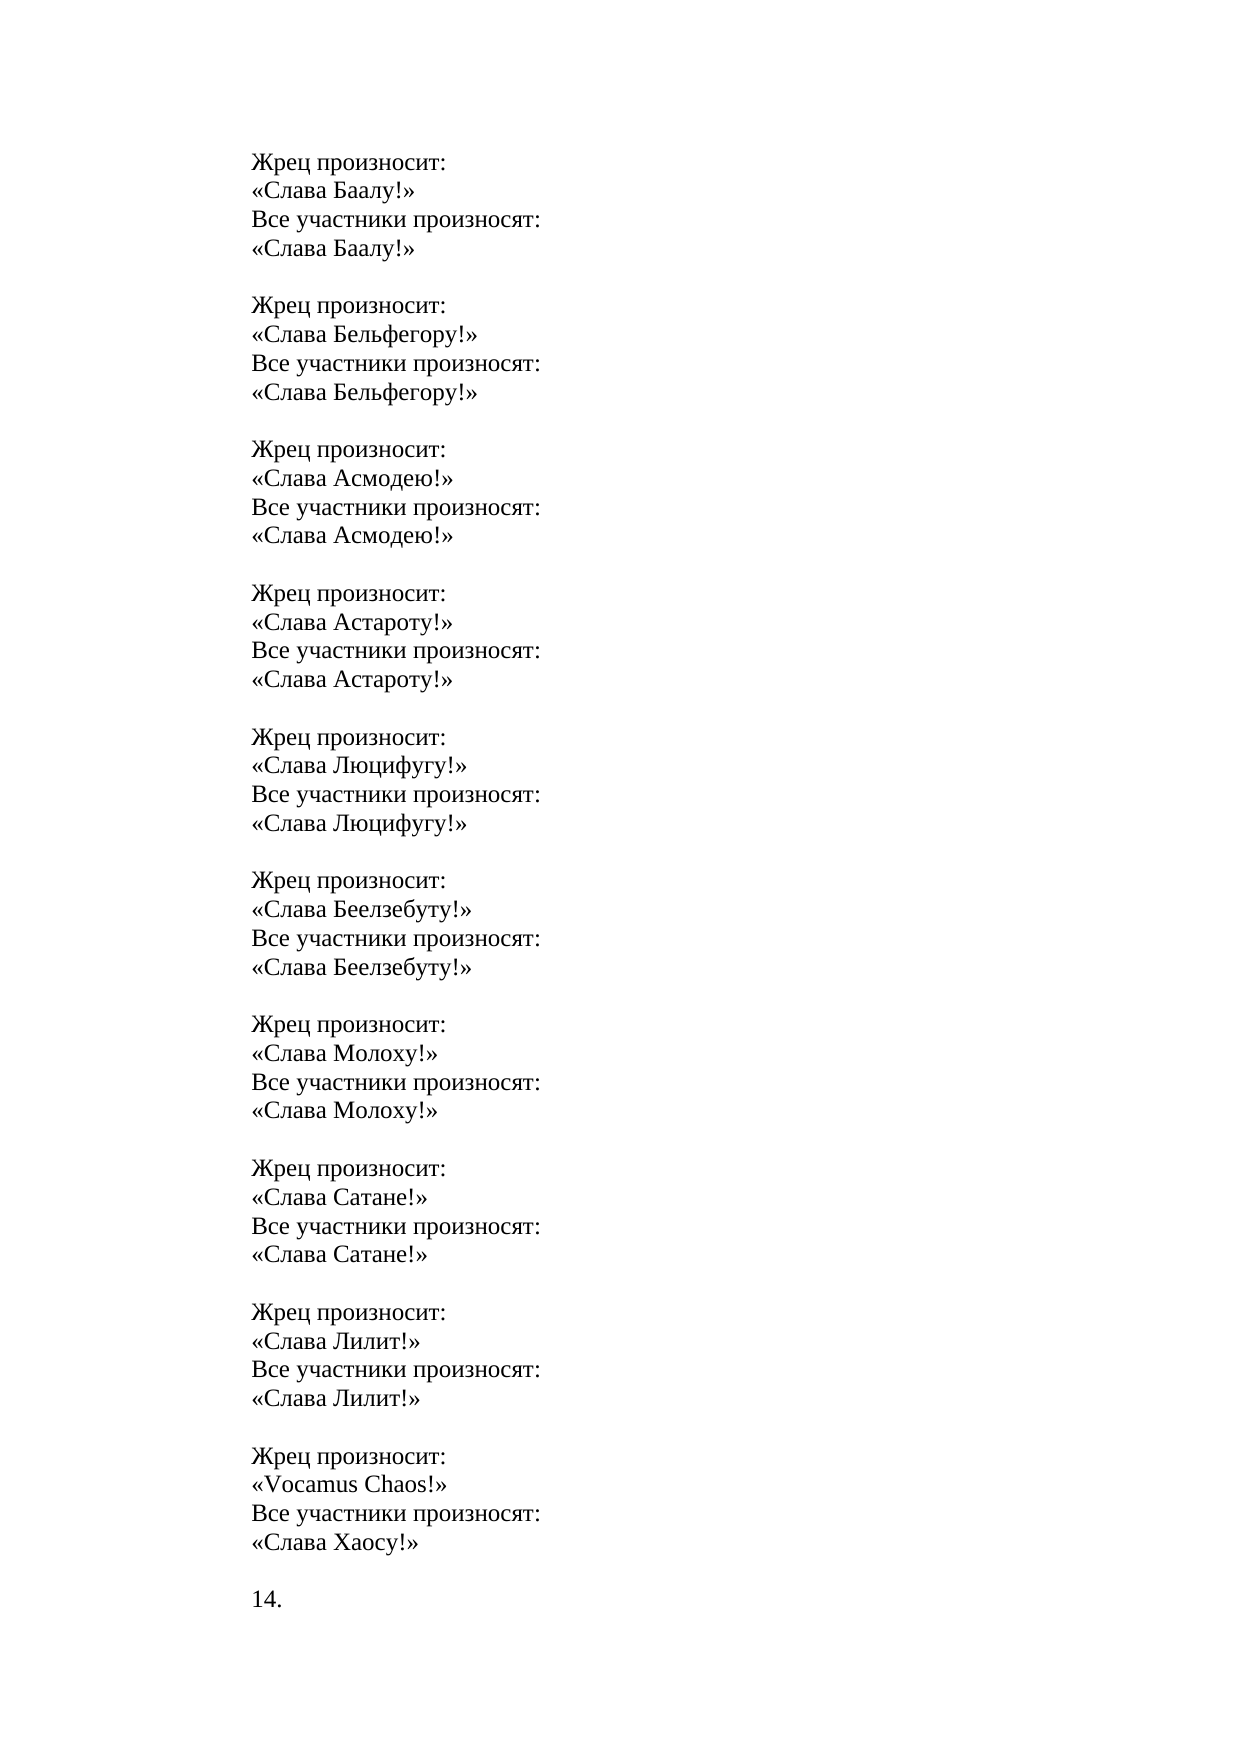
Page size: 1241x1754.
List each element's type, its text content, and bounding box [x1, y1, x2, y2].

text Все участники произносят: [251, 923, 1163, 952]
text Жрец произносит: [251, 1297, 1163, 1326]
text «Слава Беелзебуту!» [251, 894, 1163, 923]
text Все участники произносят: [251, 1498, 1163, 1527]
text «Слава Бельфегору!» [251, 319, 1163, 348]
text Все участники произносят: [251, 492, 1163, 521]
text Все участники произносят: [251, 1354, 1163, 1383]
text «Слава Баалу!» [251, 176, 1163, 204]
text «Слава Астароту!» [251, 664, 1163, 693]
text «Слава Сатане!» [251, 1182, 1163, 1211]
text Все участники произносят: [251, 636, 1163, 664]
text «Слава Беелзебуту!» [251, 952, 1163, 981]
text Жрец произносит: [251, 722, 1163, 751]
text «Слава Хаосу!» 14. [251, 1527, 422, 1613]
text «Слава Бельфегору!» [251, 377, 1163, 406]
text «Слава Асмодею!» [251, 463, 1163, 492]
text Жрец произносит: [251, 1009, 1163, 1038]
text «Слава Молоху!» [251, 1096, 1163, 1124]
text Все участники произносят: [251, 779, 1163, 808]
text Жрец произносит: [251, 1153, 1163, 1182]
text «Слава Люцифугу!» [251, 808, 1163, 837]
text Жрец произносит: [251, 434, 1163, 463]
text «Слава Люцифугу!» [251, 751, 1163, 779]
text Жрец произносит: [251, 291, 1163, 319]
text Все участники произносят: [251, 1211, 1163, 1239]
text «Слава Асмодею!» [251, 521, 1163, 549]
text «Слава Астароту!» [251, 607, 1163, 636]
text «Слава Лилит!» [251, 1326, 1163, 1354]
text Все участники произносят: [251, 348, 1163, 377]
text Жрец произносит: [251, 866, 1163, 894]
text «Слава Сатане!» [251, 1239, 1163, 1268]
text Жрец произносит: [251, 147, 1163, 176]
text «Слава Баалу!» [251, 233, 1163, 262]
text Все участники произносят: [251, 204, 1163, 233]
text Все участники произносят: [251, 1067, 1163, 1096]
text «Слава Лилит!» [251, 1383, 1163, 1412]
text «Vocamus Chaos!» [251, 1469, 1163, 1498]
text Жрец произносит: [251, 578, 1163, 607]
text Жрец произносит: [251, 1441, 1163, 1469]
text «Слава Молоху!» [251, 1038, 1163, 1067]
